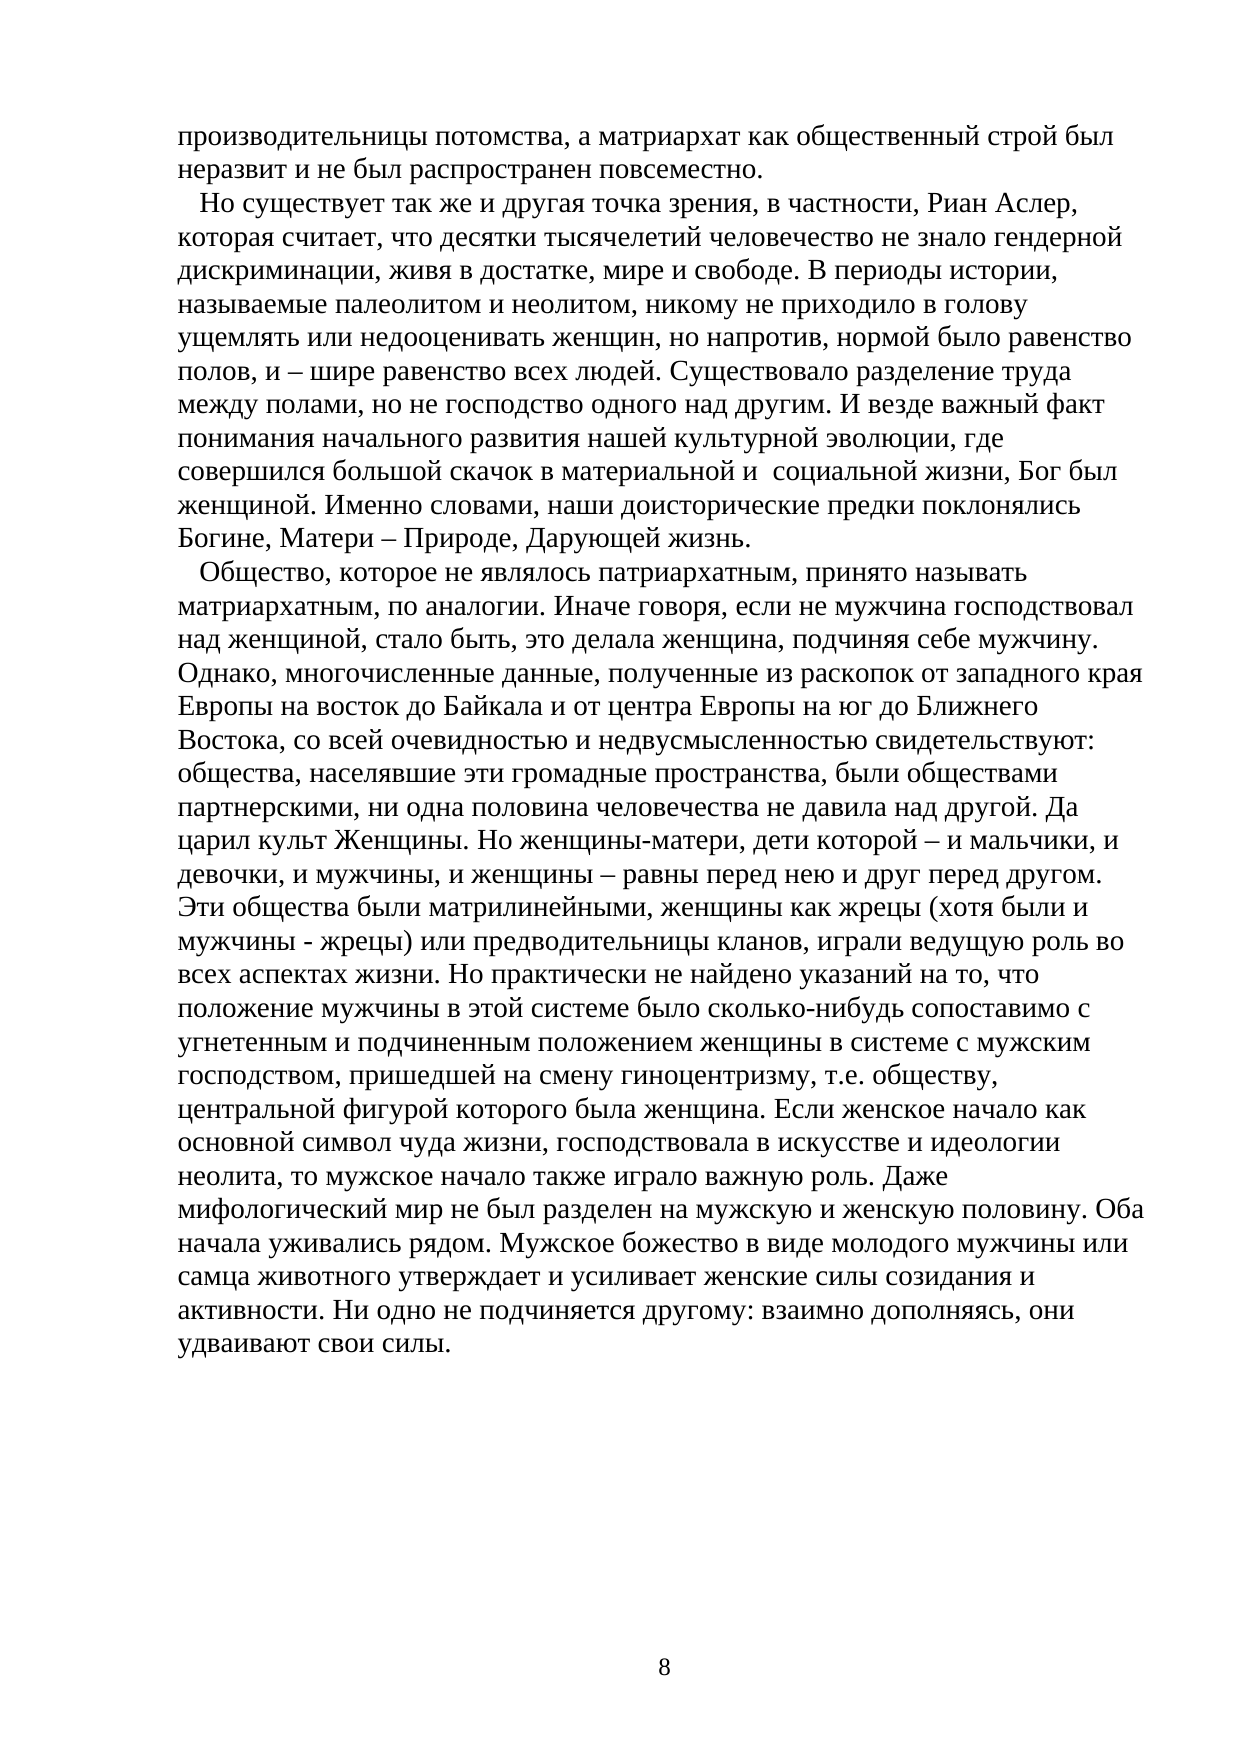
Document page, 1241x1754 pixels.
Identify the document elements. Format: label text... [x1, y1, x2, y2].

text Но существует так же и другая точка зрения, в частности, Риан Аслер, которая считает, что десятки тысячелетий человечество не знало гендерной дискриминации, живя в достатке, мире и свободе. В периоды истории, называемые палеолитом и неолитом, никому не приходило в голову ущемлять или недооценивать женщин, но напротив, нормой было равенство полов, и – шире равенство всех людей. Существовало разделение труда между полами, но не господство одного над другим. И везде важный факт понимания начального развития нашей культурной эволюции, где совершился большой скачок в материальной и социальной жизни, Бог был женщиной. Именно словами, наши доисторические предки поклонялись Богине, Матери – Природе, Дарующей жизнь. [177, 185, 1152, 554]
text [177, 118, 1152, 185]
text Общество, которое не являлось патриархатным, принято называть матриархатным, по аналогии. Иначе говоря, если не мужчина господствовал над женщиной, стало быть, это делала женщина, подчиняя себе мужчину. Однако, многочисленные данные, полученные из раскопок от западного края Европы на восток до Байкала и от центра Европы на юг до Ближнего Востока, со всей очевидностью и недвусмысленностью свидетельствуют: общества, населявшие эти громадные пространства, были обществами партнерскими, ни одна половина человечества не давила над другой. Да царил культ Женщины. Но женщины-матери, дети которой – и мальчики, и девочки, и мужчины, и женщины – равны перед нею и друг перед другом. Эти общества были матрилинейными, женщины как жрецы (хотя были и мужчины - жрецы) или предводительницы кланов, играли ведущую роль во всех аспектах жизни. Но практически не найдено указаний на то, что положение мужчины в этой системе было сколько-нибудь сопоставимо с угнетенным и подчиненным положением женщины в системе с мужским господством, пришедшей на смену гиноцентризму, т.е. обществу, центральной фигурой которого была женщина. Если женское начало как основной символ чуда жизни, господствовала в искусстве и идеологии неолита, то мужское начало также играло важную роль. Даже мифологический мир не был разделен на мужскую и женскую половину. Оба начала уживались рядом. Мужское божество в виде молодого мужчины или самца животного утверждает и усиливает женские силы созидания и активности. Ни одно не подчиняется другому: взаимно дополняясь, они удваивают свои силы. [177, 554, 1152, 1359]
